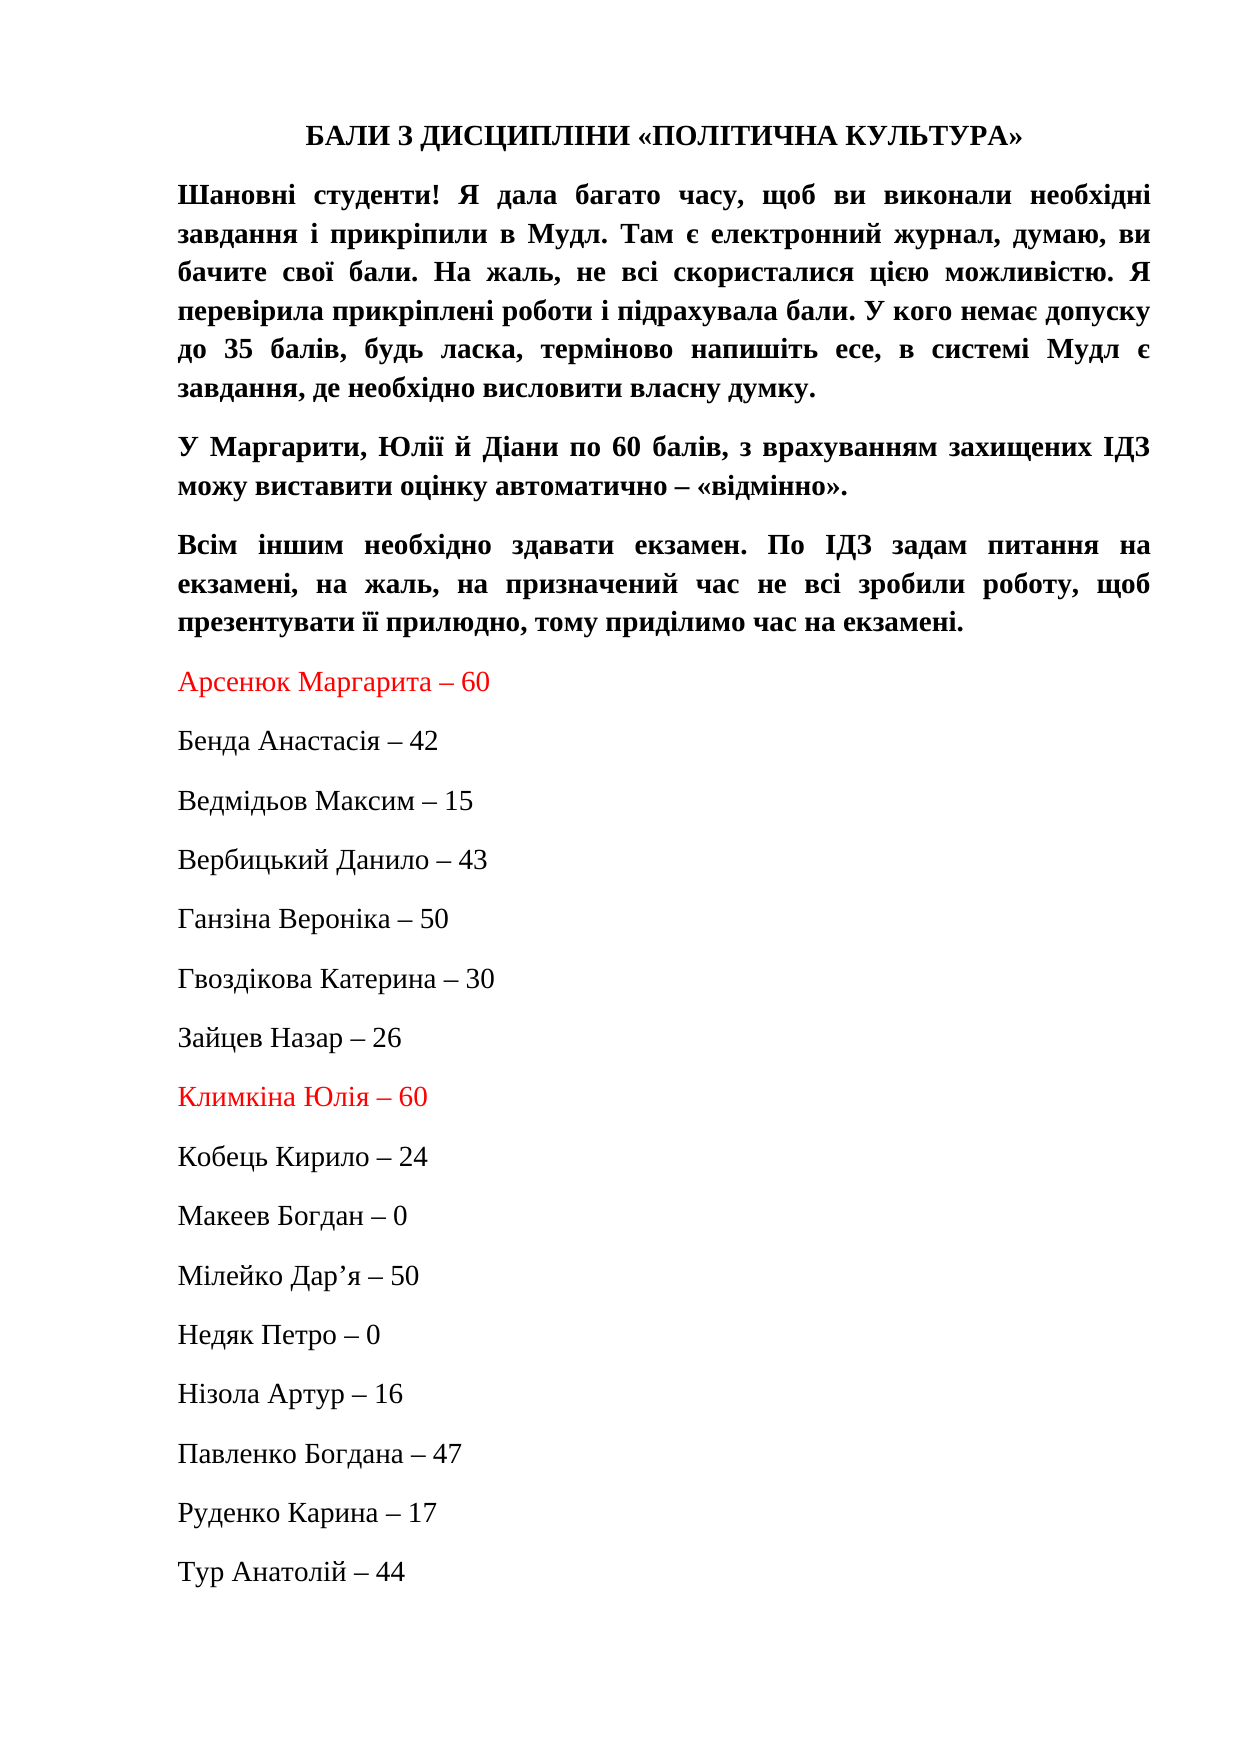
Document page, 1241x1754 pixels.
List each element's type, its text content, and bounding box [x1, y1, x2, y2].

text Мілейко Дар’я – 50 [177, 1258, 1152, 1291]
text Руденко Карина – 17 [177, 1495, 1152, 1529]
text Нізола Артур – 16 [177, 1376, 1152, 1410]
text Зайцев Назар – 26 [177, 1020, 1152, 1054]
text Недяк Петро – 0 [177, 1317, 1152, 1351]
text Ганзіна Вероніка – 50 [177, 901, 1152, 935]
text Всім іншим необхідно здавати екзамен. По ІДЗ задам питання на екзамені, на жаль, на призначений час не всі зробили роботу, щоб презентувати її прилюдно, тому приділимо час на екзамені. [177, 527, 1152, 638]
text Кобець Кирило – 24 [177, 1139, 1152, 1172]
text Ведмідьов Максим – 15 [177, 783, 1152, 816]
text Гвоздікова Катерина – 30 [177, 961, 1152, 994]
text Тур Анатолій – 44 [177, 1554, 1152, 1588]
text БАЛИ З ДИСЦИПЛІНИ «ПОЛІТИЧНА КУЛЬТУРА» [177, 118, 1152, 152]
text Павленко Богдана – 47 [177, 1436, 1152, 1469]
text Арсенюк Маргарита – 60 [177, 664, 1152, 697]
text Климкіна Юлія – 60 [177, 1079, 1152, 1113]
text Бенда Анастасія – 42 [177, 723, 1152, 757]
text Макеев Богдан – 0 [177, 1198, 1152, 1232]
text Шановні студенти! Я дала багато часу, щоб ви виконали необхідні завдання і прикріпили в Мудл. Там є електронний журнал, думаю, ви бачите свої бали. На жаль, не всі скористалися цією можливістю. Я перевірила прикріплені роботи і підрахувала бали. У кого немає допуску до 35 балів, будь ласка, терміново напишіть есе, в системі Мудл є завдання, де необхідно висловити власну думку. [177, 177, 1152, 404]
text Вербицький Данило – 43 [177, 842, 1152, 876]
text У Маргарити, Юлії й Діани по 60 балів, з врахуванням захищених ІДЗ можу виставити оцінку автоматично – «відмінно». [177, 429, 1152, 502]
